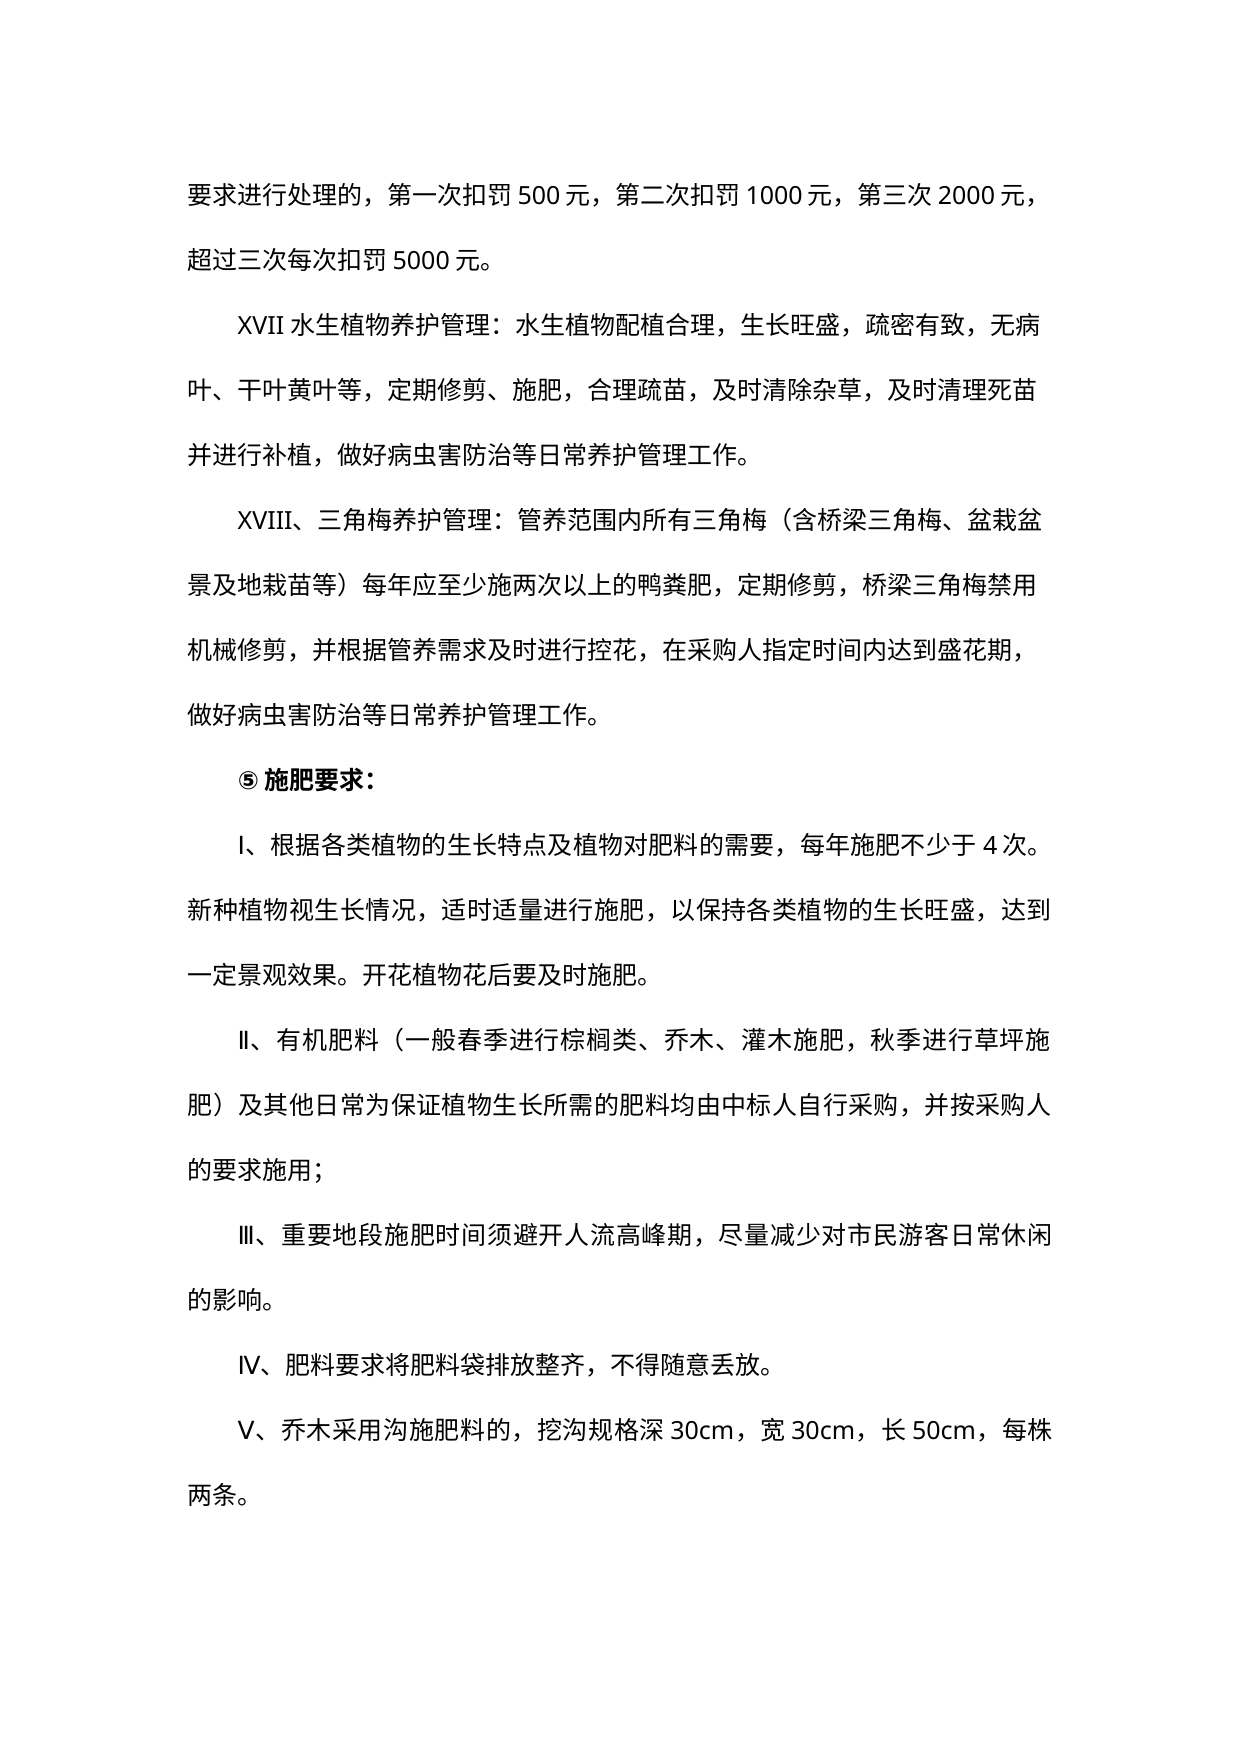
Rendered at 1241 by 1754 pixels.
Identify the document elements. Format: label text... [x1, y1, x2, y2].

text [187, 162, 1053, 292]
text ⑤施肥要求： [187, 747, 1053, 812]
text Ⅲ、重要地段施肥时间须避开人流高峰期，尽量减少对市民游客日常休闲的影响。 [187, 1202, 1053, 1332]
text Ⅳ、肥料要求将肥料袋排放整齐，不得随意丢放。 [187, 1332, 1053, 1397]
text Ⅴ、乔木采用沟施肥料的，挖沟规格深30cm，宽30cm，长50cm，每株两条。 [187, 1397, 1053, 1527]
text XVII 水生植物养护管理：水生植物配植合理，生长旺盛，疏密有致，无病叶、干叶黄叶等，定期修剪、施肥，合理疏苗，及时清除杂草，及时清理死苗并进行补植，做好病虫害防治等日常养护管理工作。 [187, 292, 1053, 487]
text XVIII、三角梅养护管理：管养范围内所有三角梅（含桥梁三角梅、盆栽盆景及地栽苗等）每年应至少施两次以上的鸭粪肥，定期修剪，桥梁三角梅禁用机械修剪，并根据管养需求及时进行控花，在采购人指定时间内达到盛花期，做好病虫害防治等日常养护管理工作。 [187, 487, 1053, 747]
text Ⅱ、有机肥料（一般春季进行棕榈类、乔木、灌木施肥，秋季进行草坪施肥）及其他日常为保证植物生长所需的肥料均由中标人自行采购，并按采购人的要求施用； [187, 1007, 1053, 1202]
text Ⅰ、根据各类植物的生长特点及植物对肥料的需要，每年施肥不少于4次。新种植物视生长情况，适时适量进行施肥，以保持各类植物的生长旺盛，达到一定景观效果。开花植物花后要及时施肥。 [187, 812, 1053, 1007]
